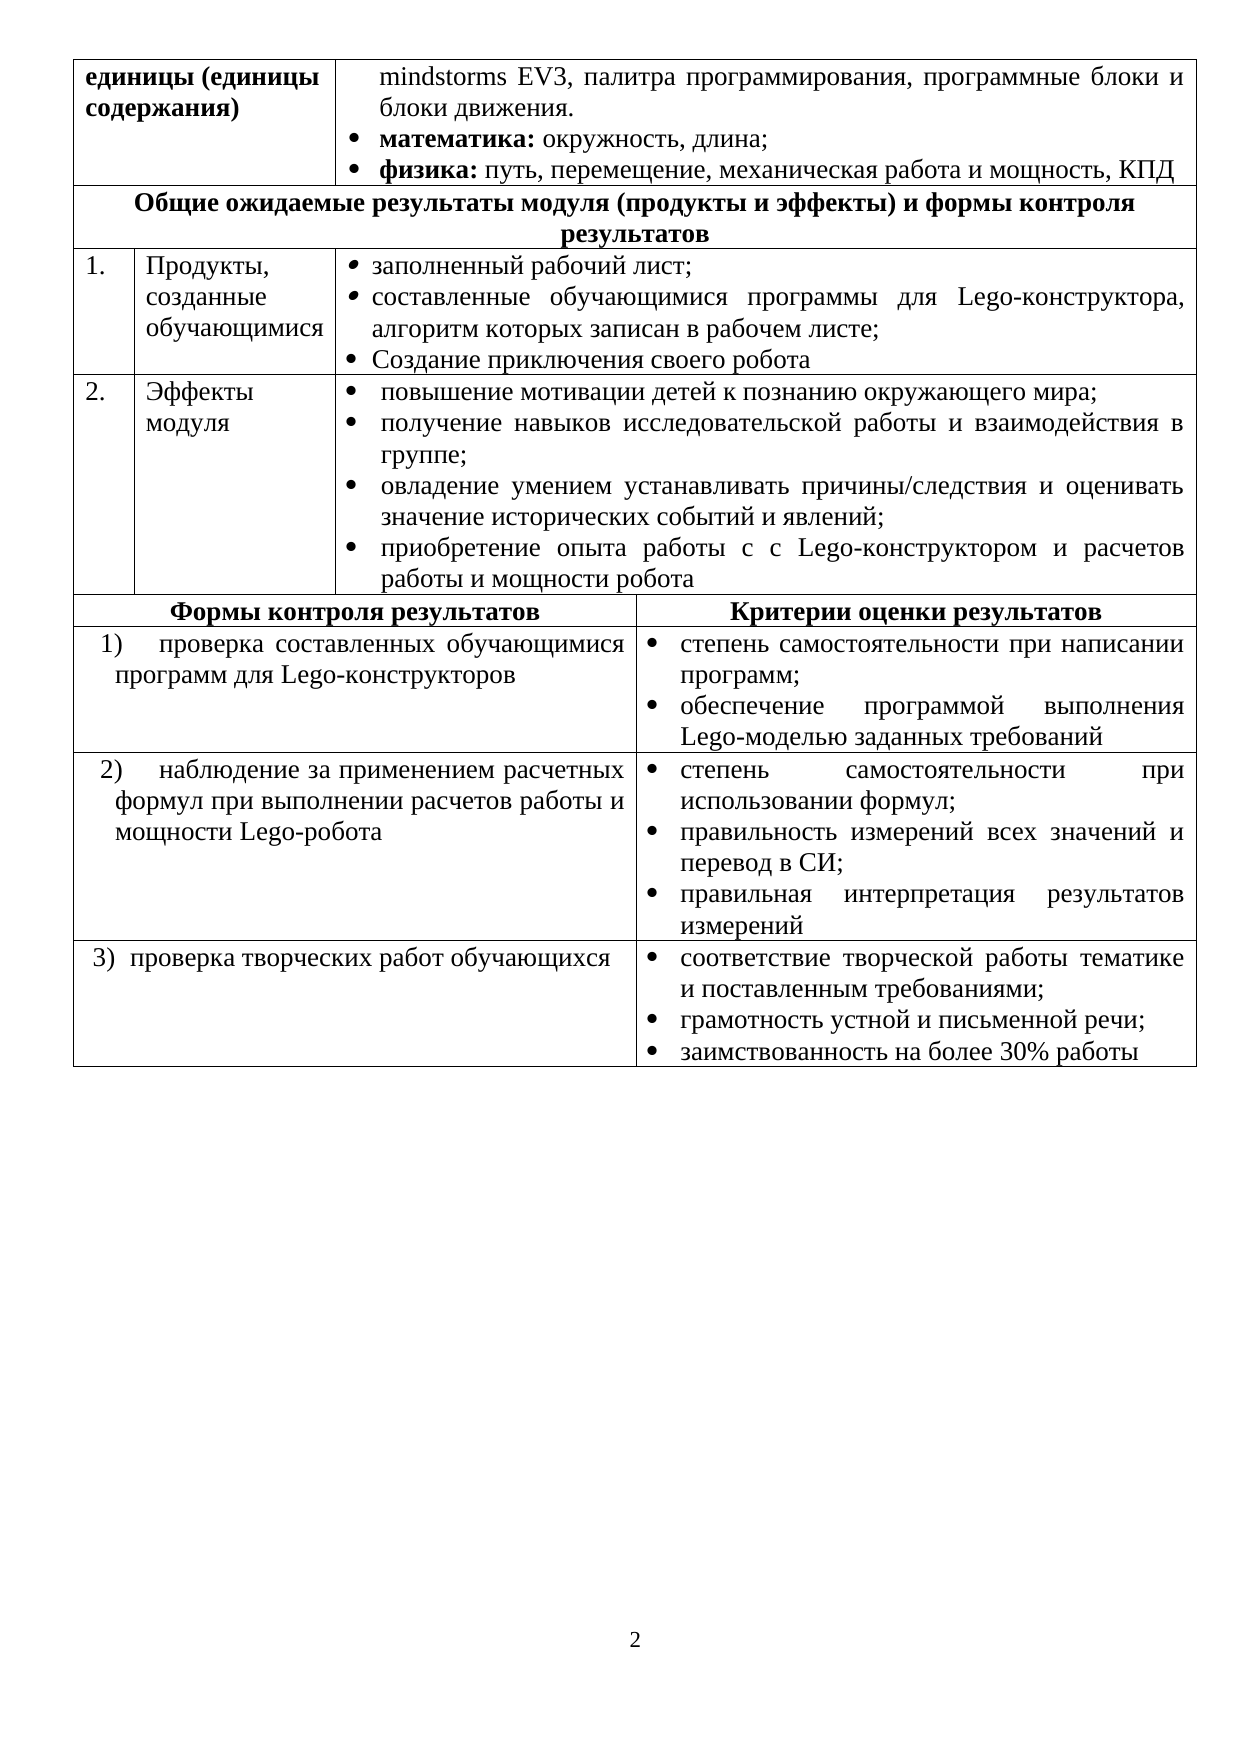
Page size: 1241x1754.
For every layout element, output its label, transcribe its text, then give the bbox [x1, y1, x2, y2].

table_cell Эффекты модуля [135, 375, 335, 594]
table_cell Общие ожидаемые результаты модуля (продукты и эффекты) и формы контроля результатов [74, 186, 1196, 248]
table_cell наблюдение за применением расчетных формул при выполнении расчетов работы и мощности Lego-робота [74, 753, 636, 940]
table_cell 1. [74, 249, 134, 374]
table_cell степень самостоятельности при использовании формул; правильность измерений всех значений и перевод в СИ; правильная интерпретация результатов измерений [637, 753, 1196, 940]
table_cell повышение мотивации детей к познанию окружающего мира; получение навыков исследовательской работы и взаимодействия в группе; овладение умением устанавливать причины/следствия и оценивать значение исторических событий и явлений; приобретение опыта работы с с Lego-конструктором и расчетов работы и мощности робота [336, 375, 1196, 594]
table_cell соответствие творческой работы тематике и поставленным требованиями; грамотность устной и письменной речи; заимствованность на более 30% работы [637, 941, 1196, 1066]
table_cell Формы контроля результатов [74, 595, 636, 626]
table_cell заполненный рабочий лист; составленные обучающимися программы для Lego-конструктора, алгоритм которых записан в рабочем листе; Создание приключения своего робота [336, 249, 1196, 374]
table_cell Критерии оценки результатов [637, 595, 1196, 626]
table_cell Продукты, созданные обучающимися [135, 249, 335, 374]
table_cell степень самостоятельности при написании программ; обеспечение программой выполнения Lego-моделью заданных требований [637, 627, 1196, 752]
table_cell проверка составленных обучающимися программ для Lego-конструкторов [74, 627, 636, 752]
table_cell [74, 60, 335, 185]
table_cell 2. [74, 375, 134, 594]
table_cell проверка творческих работ обучающихся [74, 941, 636, 1066]
